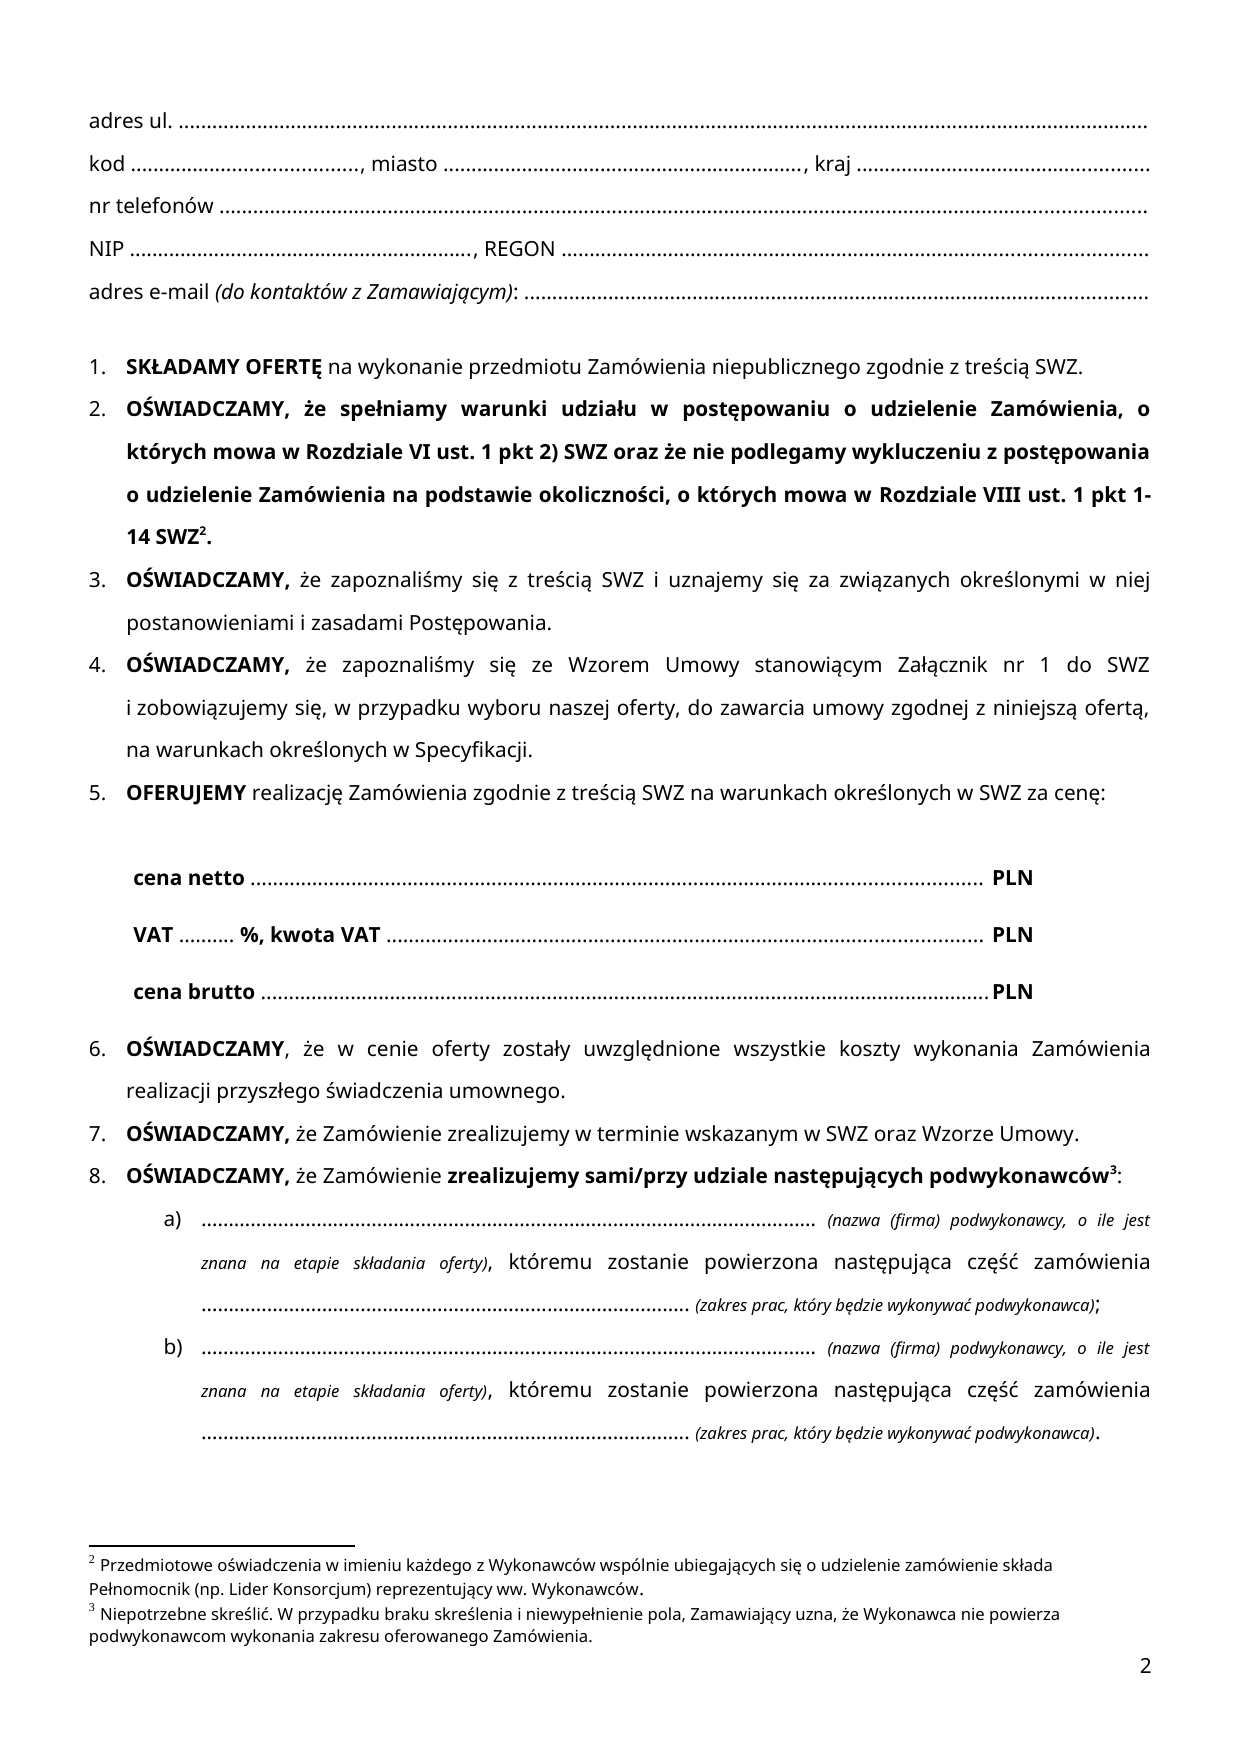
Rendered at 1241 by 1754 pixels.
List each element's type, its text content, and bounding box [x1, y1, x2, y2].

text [89, 277, 1152, 305]
list ………………………………………………………………………….……………………… (nazwa (firma) podwykonawcy, o ile jest znana na etapie składania oferty), któremu zostanie powierzona następująca część zamówienia …………………………………………………………………………….. (zakres prac, który będzie wykonywać podwykonawca). [163, 1332, 1152, 1446]
list OŚWIADCZAMY, że Zamówienie zrealizujemy sami/przy udziale następujących podwykonawców: [89, 1162, 1152, 1190]
text cena brutto PLN [133, 977, 1152, 1005]
list ………………………………………………………………………….……………………… (nazwa (firma) podwykonawcy, o ile jest znana na etapie składania oferty), któremu zostanie powierzona następująca część zamówienia …………………………………………………………………………….. (zakres prac, który będzie wykonywać podwykonawca); [163, 1204, 1152, 1318]
list OŚWIADCZAMY, że w cenie oferty zostały uwzględnione wszystkie koszty wykonania Zamówienia realizacji przyszłego świadczenia umownego. [89, 1034, 1152, 1105]
list OŚWIADCZAMY, że spełniamy warunki udziału w postępowaniu o udzielenie Zamówienia, o których mowa w Rozdziale VI ust. 1 pkt 2) SWZ oraz że nie podlegamy wykluczeniu z postępowania o udzielenie Zamówienia na podstawie okoliczności, o których mowa w Rozdziale VIII ust. 1 pkt 1-14 SWZ. [89, 394, 1152, 551]
text nr telefonów [89, 192, 1152, 220]
list SKŁADAMY OFERTĘ na wykonanie przedmiotu Zamówienia niepublicznego zgodnie z treścią SWZ. [89, 352, 1152, 380]
list OŚWIADCZAMY, że zapoznaliśmy się ze Wzorem Umowy stanowiącym Załącznik nr 1 do SWZ i zobowiązujemy się, w przypadku wyboru naszej oferty, do zawarcia umowy zgodnej z niniejszą ofertą, na warunkach określonych w Specyfikacji. [89, 650, 1152, 764]
text cena netto PLN [133, 863, 1152, 892]
list OFERUJEMY realizację Zamówienia zgodnie z treścią SWZ na warunkach określonych w SWZ za cenę: [89, 778, 1152, 806]
text VAT .......... %, kwota VAT PLN [133, 920, 1152, 948]
list Oświadczamy, że zapoznaliśmy się z treścią SWZ i uznajemy się za związanych określonymi w niej postanowieniami i zasadami Postępowania. [89, 565, 1152, 636]
list OŚWIADCZAMY, że Zamówienie zrealizujemy w terminie wskazanym w SWZ oraz Wzorze Umowy. [89, 1119, 1152, 1147]
text kod , miasto , kraj [89, 149, 1152, 177]
text adres ul. [89, 106, 1152, 135]
text NIP , REGON [89, 234, 1152, 263]
